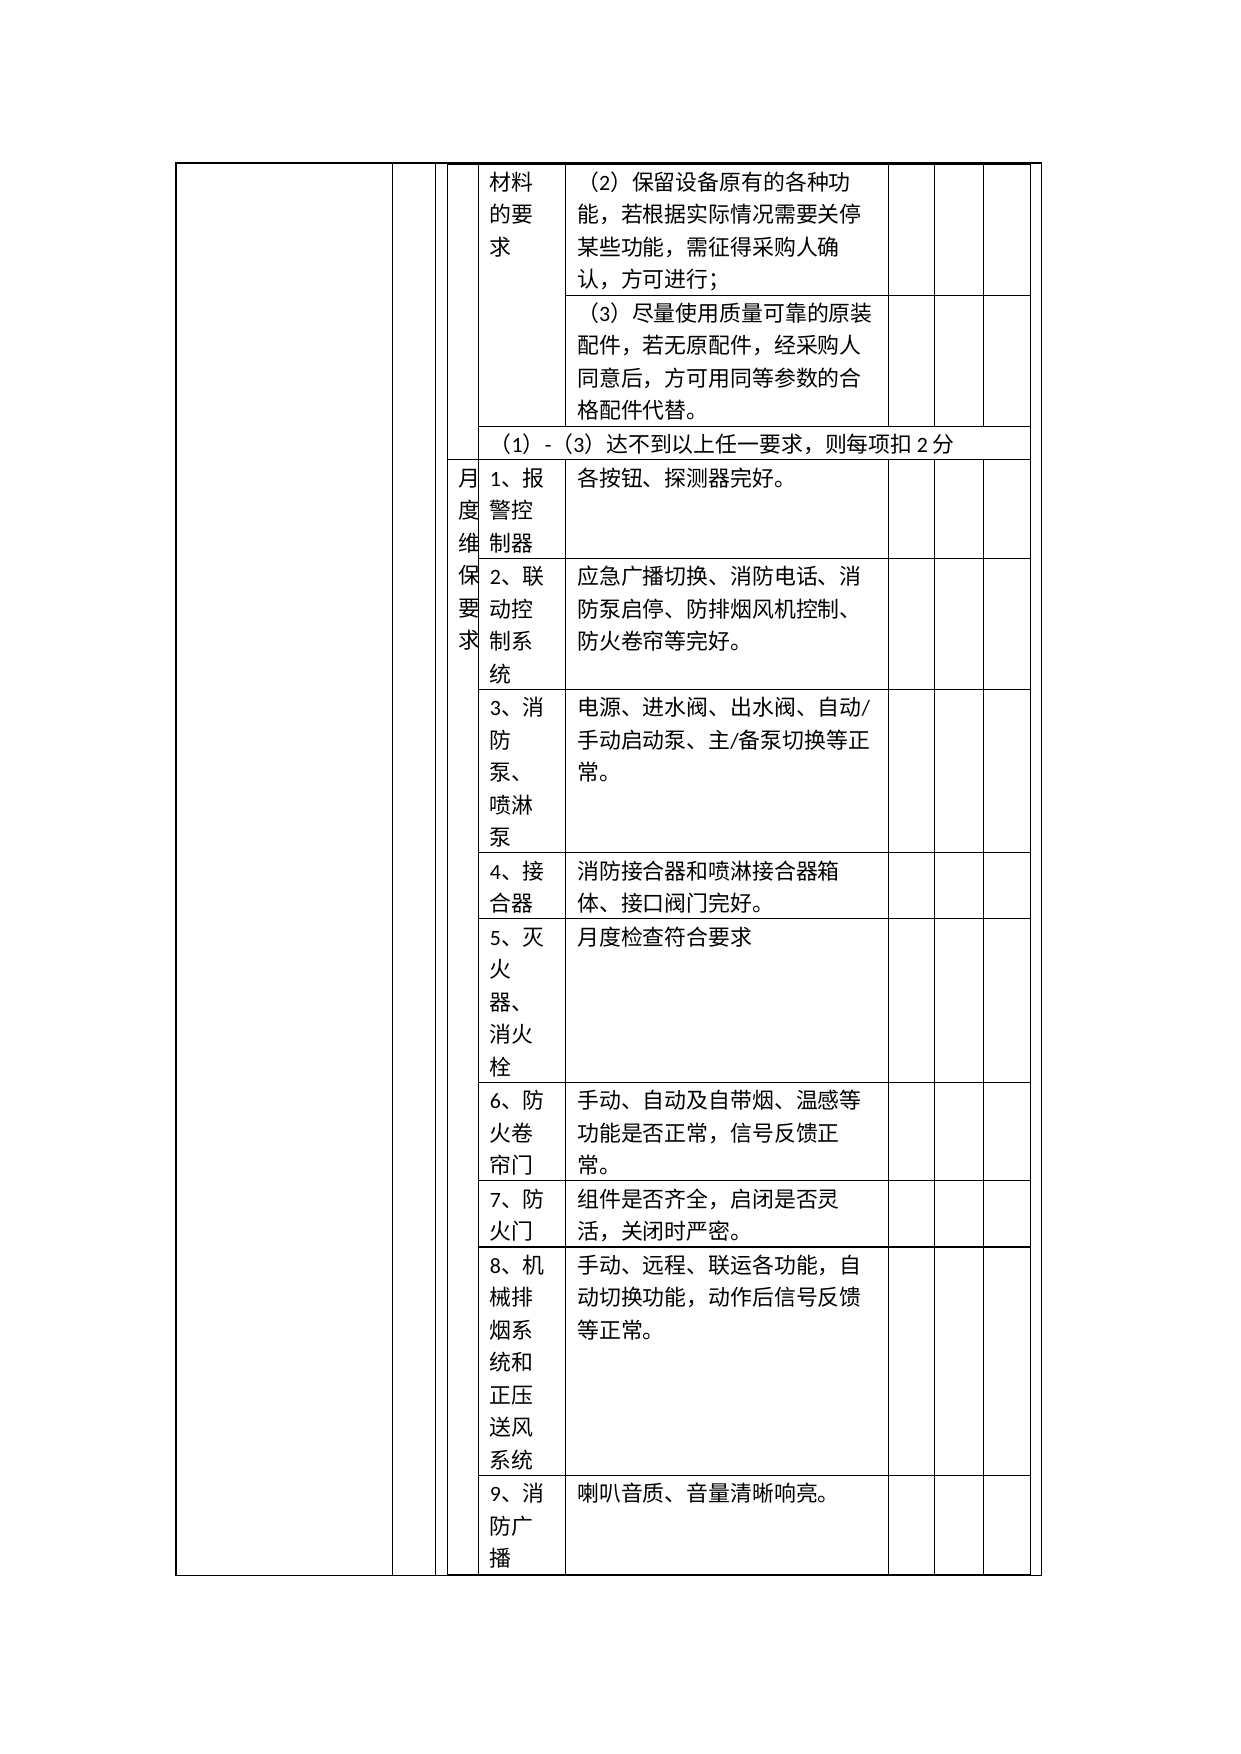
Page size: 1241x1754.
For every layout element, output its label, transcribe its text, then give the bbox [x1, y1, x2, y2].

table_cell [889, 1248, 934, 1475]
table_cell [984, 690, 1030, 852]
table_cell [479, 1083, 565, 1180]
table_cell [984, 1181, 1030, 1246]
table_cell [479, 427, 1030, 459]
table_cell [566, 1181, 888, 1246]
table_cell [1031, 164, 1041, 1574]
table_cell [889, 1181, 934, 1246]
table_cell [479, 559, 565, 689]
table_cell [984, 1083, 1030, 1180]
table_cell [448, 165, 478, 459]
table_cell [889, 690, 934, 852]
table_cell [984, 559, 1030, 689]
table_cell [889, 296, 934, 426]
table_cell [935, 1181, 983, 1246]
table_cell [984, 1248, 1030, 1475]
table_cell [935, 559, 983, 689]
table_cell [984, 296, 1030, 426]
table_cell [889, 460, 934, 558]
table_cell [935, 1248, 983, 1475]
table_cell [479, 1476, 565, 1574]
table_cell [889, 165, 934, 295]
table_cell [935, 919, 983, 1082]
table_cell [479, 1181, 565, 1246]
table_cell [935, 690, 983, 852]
table_cell 7 [393, 164, 435, 1574]
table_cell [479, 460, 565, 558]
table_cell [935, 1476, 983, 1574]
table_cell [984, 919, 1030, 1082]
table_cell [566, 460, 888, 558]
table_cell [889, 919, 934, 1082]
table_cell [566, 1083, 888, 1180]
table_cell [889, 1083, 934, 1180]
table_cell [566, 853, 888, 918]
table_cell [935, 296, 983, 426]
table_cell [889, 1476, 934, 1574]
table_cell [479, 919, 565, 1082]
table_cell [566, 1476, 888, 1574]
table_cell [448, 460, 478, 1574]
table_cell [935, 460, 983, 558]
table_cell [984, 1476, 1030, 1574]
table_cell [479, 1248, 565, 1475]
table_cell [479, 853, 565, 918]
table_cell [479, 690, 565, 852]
table_cell [177, 164, 392, 1574]
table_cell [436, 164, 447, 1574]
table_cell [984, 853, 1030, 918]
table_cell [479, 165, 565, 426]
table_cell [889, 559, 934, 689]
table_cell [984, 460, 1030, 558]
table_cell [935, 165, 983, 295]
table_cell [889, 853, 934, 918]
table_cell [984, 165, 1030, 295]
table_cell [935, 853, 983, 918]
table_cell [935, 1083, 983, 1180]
